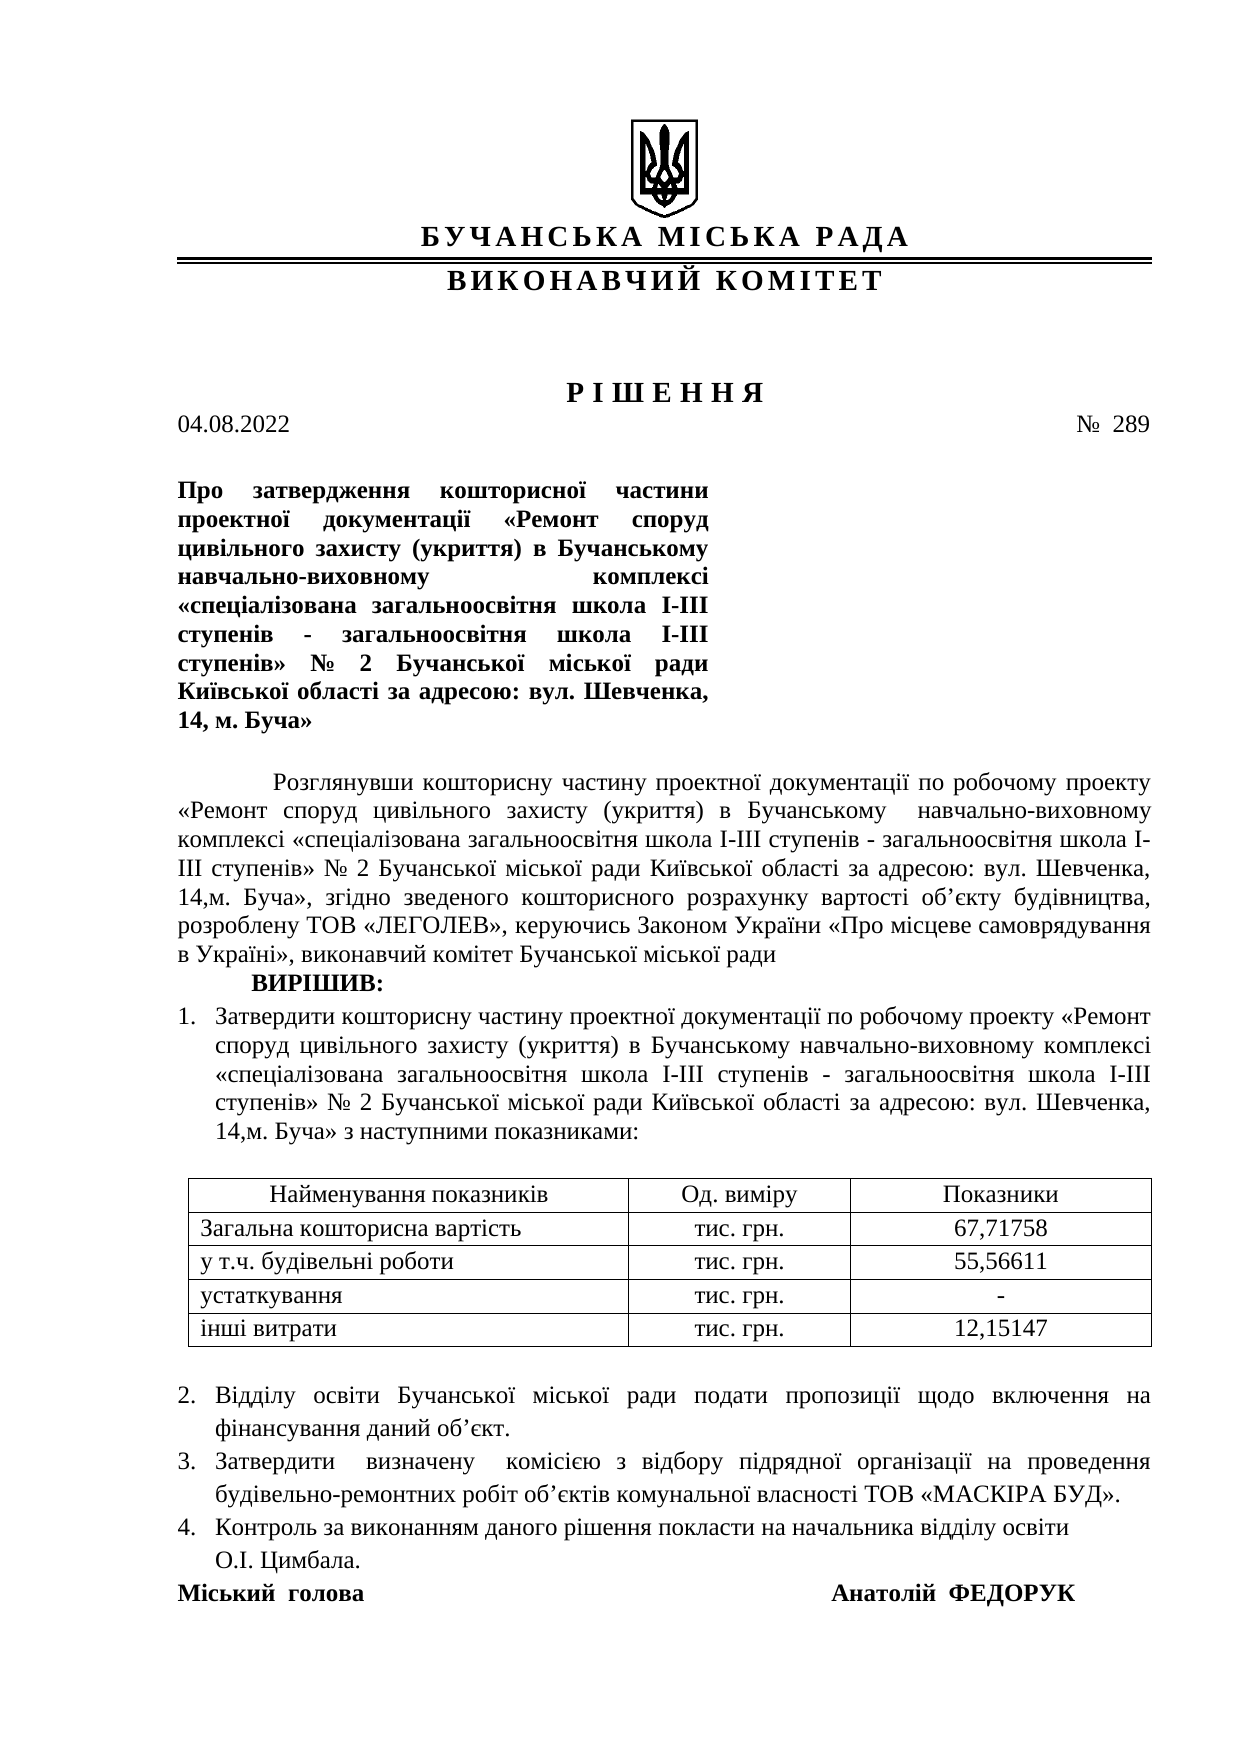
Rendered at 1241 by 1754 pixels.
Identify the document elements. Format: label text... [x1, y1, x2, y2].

table_header Показники [851, 1179, 1151, 1212]
table_cell устаткування [189, 1280, 628, 1312]
table_cell 12,15147 [851, 1314, 1151, 1346]
table_header Найменування показників [189, 1179, 628, 1212]
table_cell тис. грн. [629, 1213, 850, 1245]
text Міський голова Анатолій ФЕДОРУК [177, 1578, 1152, 1607]
text БУЧАНСЬКА МІСЬКА РАДА [177, 219, 1152, 252]
table_cell тис. грн. [629, 1246, 850, 1279]
table_cell інші витрати [189, 1314, 628, 1346]
list Затвердити кошторисну частину проектної документації по робочому проекту «Ремонт споруд цивільного захисту (укриття) в Бучанському навчально-виховному комплексі «спеціалізована загальноосвітня школа І-ІІІ ступенів - загальноосвітня школа І-ІІІ ступенів» № 2 Бучанської міської ради Київської області за адресою: вул. Шевченка, 14,м. Буча» з наступними показниками: [177, 1001, 1152, 1145]
table_cell 67,71758 [851, 1213, 1151, 1245]
list Відділу освіти Бучанської міської ради подати пропозиції щодо включення на фінансування даний об’єкт. [177, 1380, 1152, 1442]
text Розглянувши кошторисну частину проектної документації по робочому проекту «Ремонт споруд цивільного захисту (укриття) в Бучанському навчально-виховному комплексі «спеціалізована загальноосвітня школа І-ІІІ ступенів - загальноосвітня школа І-ІІІ ступенів» № 2 Бучанської міської ради Київської області за адресою: вул. Шевченка, 14,м. Буча», згідно зведеного кошторисного розрахунку вартості об’єкту будівництва, розроблену ТОВ «ЛЕГОЛЕВ», керуючись Законом України «Про місцеве самоврядування в Україні», виконавчий комітет Бучанської міської ради [177, 767, 1152, 968]
table_cell - [851, 1280, 1151, 1312]
table_cell у т.ч. будівельні роботи [189, 1246, 628, 1279]
list О.І. Цимбала. [215, 1545, 1152, 1574]
list Контроль за виконанням даного рішення покласти на начальника відділу освіти [177, 1512, 1152, 1541]
subtitle 04.08.2022 № 289 [177, 409, 1152, 438]
picture [629, 118, 700, 219]
table_cell тис. грн. [629, 1280, 850, 1312]
list Затвердити визначену комісією з відбору підрядної організації на проведення будівельно-ремонтних робіт об’єктів комунальної власності ТОВ «МАСКІРА БУД». [177, 1446, 1152, 1508]
table_cell 55,56611 [851, 1246, 1151, 1279]
table_cell тис. грн. [629, 1314, 850, 1346]
table_header ВИКОНАВЧИЙ КОМІТЕТ [177, 264, 1152, 376]
table_cell Загальна кошторисна вартість [189, 1213, 628, 1245]
text РІШЕННЯ [177, 376, 1152, 409]
text ВИРІШИВ: [177, 968, 1152, 997]
text Про затвердження кошторисної частини проектної документації «Ремонт споруд цивільного захисту (укриття) в Бучанському навчально-виховному комплексі «спеціалізована загальноосвітня школа І-ІІІ ступенів - загальноосвітня школа І-ІІІ ступенів» № 2 Бучанської міської ради Київської області за адресою: вул. Шевченка, 14, м. Буча» [177, 475, 709, 734]
table_header Од. виміру [629, 1179, 850, 1212]
